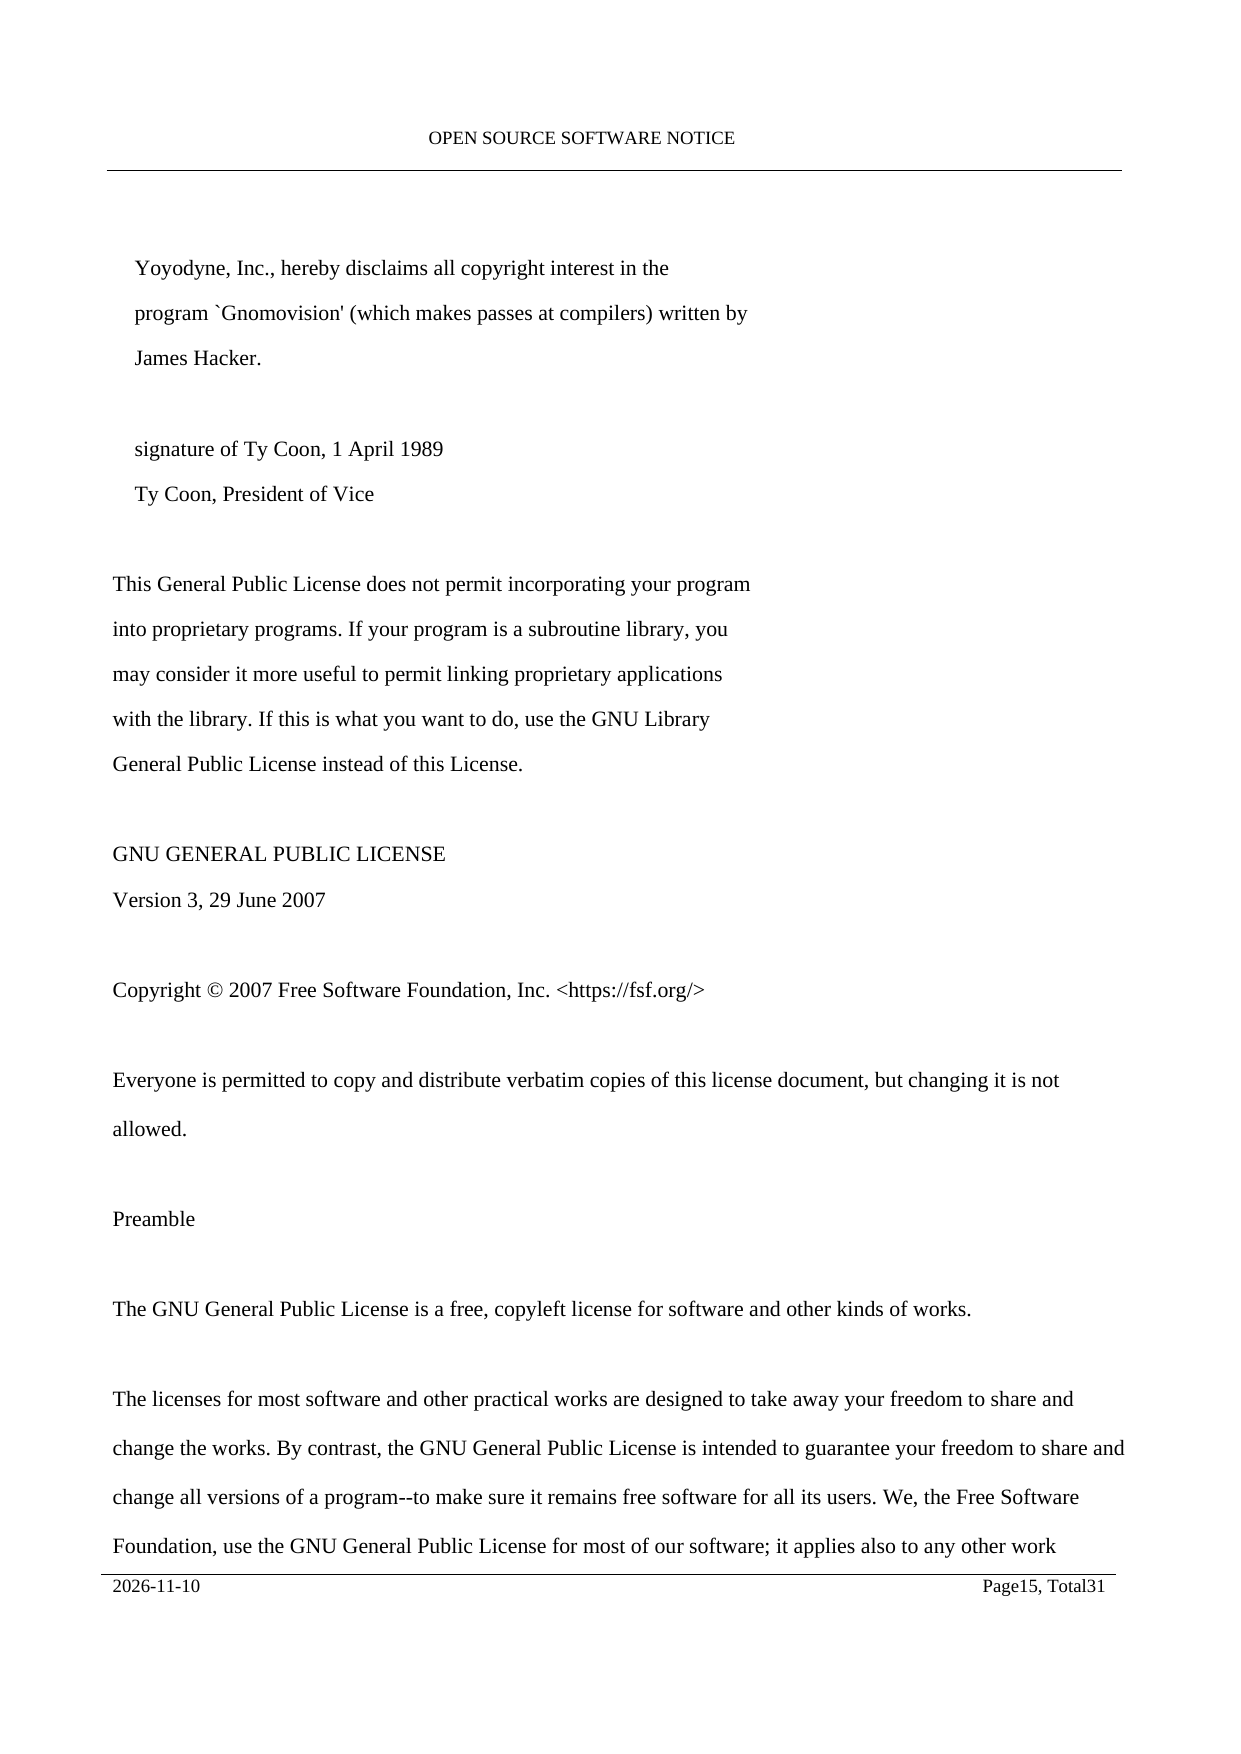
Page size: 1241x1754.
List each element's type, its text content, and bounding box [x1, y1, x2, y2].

text into proprietary programs. If your program is a subroutine library, you [112, 612, 1128, 645]
text signature of Ty Coon, 1 April 1989 [112, 432, 1128, 464]
text Yoyodyne, Inc., hereby disclaims all copyright interest in the [112, 251, 1128, 284]
text General Public License instead of this License. [112, 748, 1128, 780]
text with the library. If this is what you want to do, use the GNU Library [112, 702, 1128, 735]
text Ty Coon, President of Vice [112, 477, 1128, 509]
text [112, 1383, 1128, 1561]
text The GNU General Public License is a free, copyleft license for software and other kinds of works. [112, 1292, 1128, 1325]
text Version 3, 29 June 2007 [112, 883, 1128, 915]
text program `Gnomovision' (which makes passes at compilers) written by [112, 297, 1128, 329]
text may consider it more useful to permit linking proprietary applications [112, 657, 1128, 690]
text GNU GENERAL PUBLIC LICENSE [112, 838, 1128, 870]
text Copyright © 2007 Free Software Foundation, Inc. <https://fsf.org/> [112, 973, 1128, 1006]
text James Hacker. [112, 342, 1128, 374]
text This General Public License does not permit incorporating your program [112, 567, 1128, 600]
text Preamble [112, 1202, 1128, 1235]
text Everyone is permitted to copy and distribute verbatim copies of this license document, but changing it is not allowed. [112, 1063, 1128, 1144]
